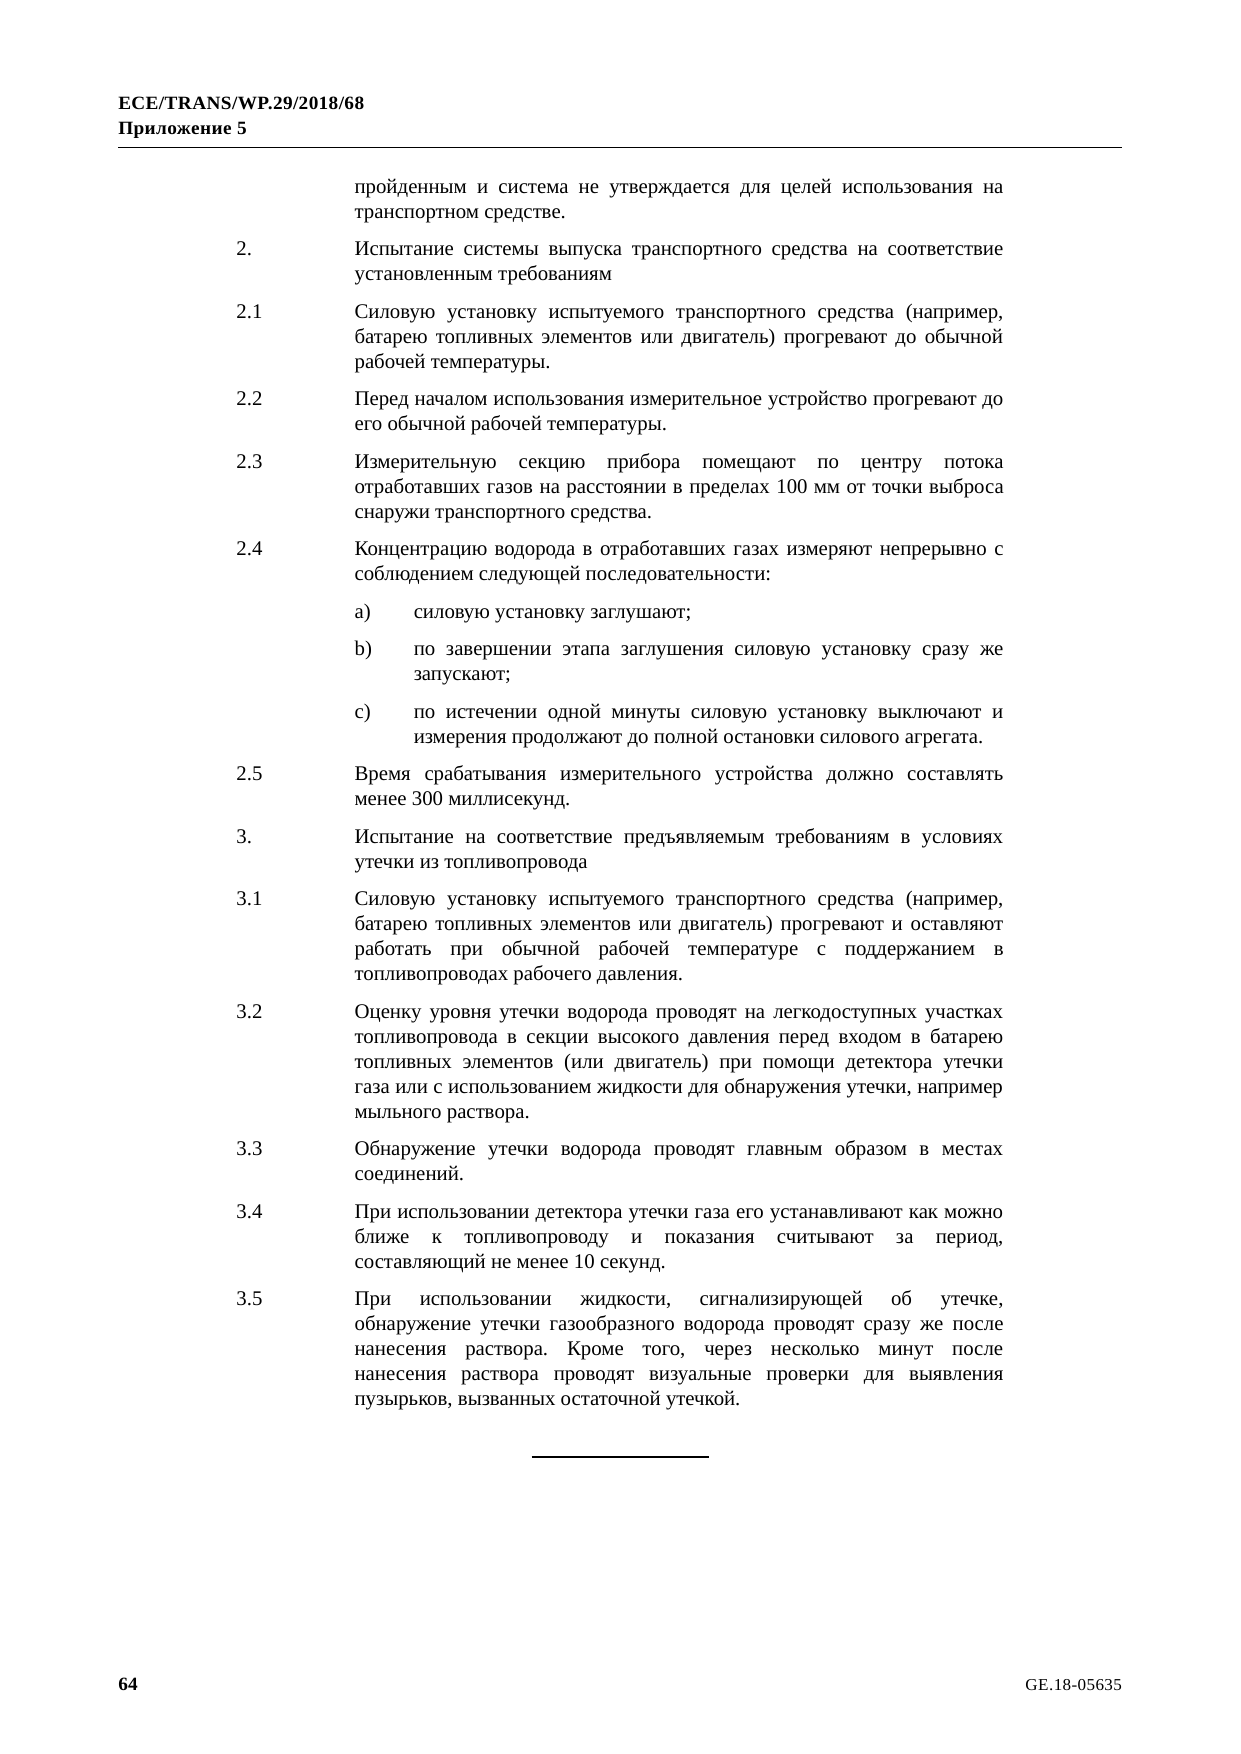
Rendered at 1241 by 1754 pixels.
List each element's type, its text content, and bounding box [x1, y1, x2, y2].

text 2. Испытание системы выпуска транспортного средства на соответствие установленным требованиям [236, 235, 1004, 285]
text 3. Испытание на соответствие предъявляемым требованиям в условиях утечки из топливопровода [236, 823, 1004, 873]
text 2.4 Концентрацию водорода в отработавших газах измеряют непрерывно с соблюдением следующей последовательности: [236, 535, 1004, 585]
text 3.1 Силовую установку испытуемого транспортного средства (например, батарею топливных элементов или двигатель) прогревают и оставляют работать при обычной рабочей температуре с поддержанием в топливопроводах рабочего давления. [236, 885, 1004, 985]
text 2.2 Перед началом использования измерительное устройство прогревают до его обычной рабочей температуры. [236, 385, 1004, 435]
text 3.2 Оценку уровня утечки водорода проводят на легкодоступных участках топливопровода в секции высокого давления перед входом в батарею топливных элементов (или двигатель) при помощи детектора утечки газа или с использованием жидкости для обнаружения утечки, например мыльного раствора. [236, 998, 1004, 1123]
text 3.4 При использовании детектора утечки газа его устанавливают как можно ближе к топливопроводу и показания считывают за период, составляющий не менее 10 секунд. [236, 1198, 1004, 1273]
text 3.3 Обнаружение утечки водорода проводят главным образом в местах соединений. [236, 1135, 1004, 1185]
text 2.1 Силовую установку испытуемого транспортного средства (например, батарею топливных элементов или двигатель) прогревают до обычной рабочей температуры. [236, 298, 1004, 373]
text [236, 173, 1004, 223]
text 2.3 Измерительную секцию прибора помещают по центру потока отработавших газов на расстоянии в пределах 100 мм от точки выброса снаружи транспортного средства. [236, 448, 1004, 523]
text c) по истечении одной минуты силовую установку выключают и измерения продолжают до полной остановки силового агрегата. [236, 698, 1004, 748]
text 3.5 При использовании жидкости, сигнализирующей об утечке, обнаружение утечки газообразного водорода проводят сразу же после нанесения раствора. Кроме того, через несколько минут после нанесения раствора проводят визуальные проверки для выявления пузырьков, вызванных остаточной утечкой. [236, 1285, 1004, 1410]
text b) по завершении этапа заглушения силовую установку сразу же запускают; [236, 635, 1004, 685]
text 2.5 Время срабатывания измерительного устройства должно составлять менее 300 миллисекунд. [236, 760, 1004, 810]
text a) силовую установку заглушают; [236, 598, 1004, 623]
